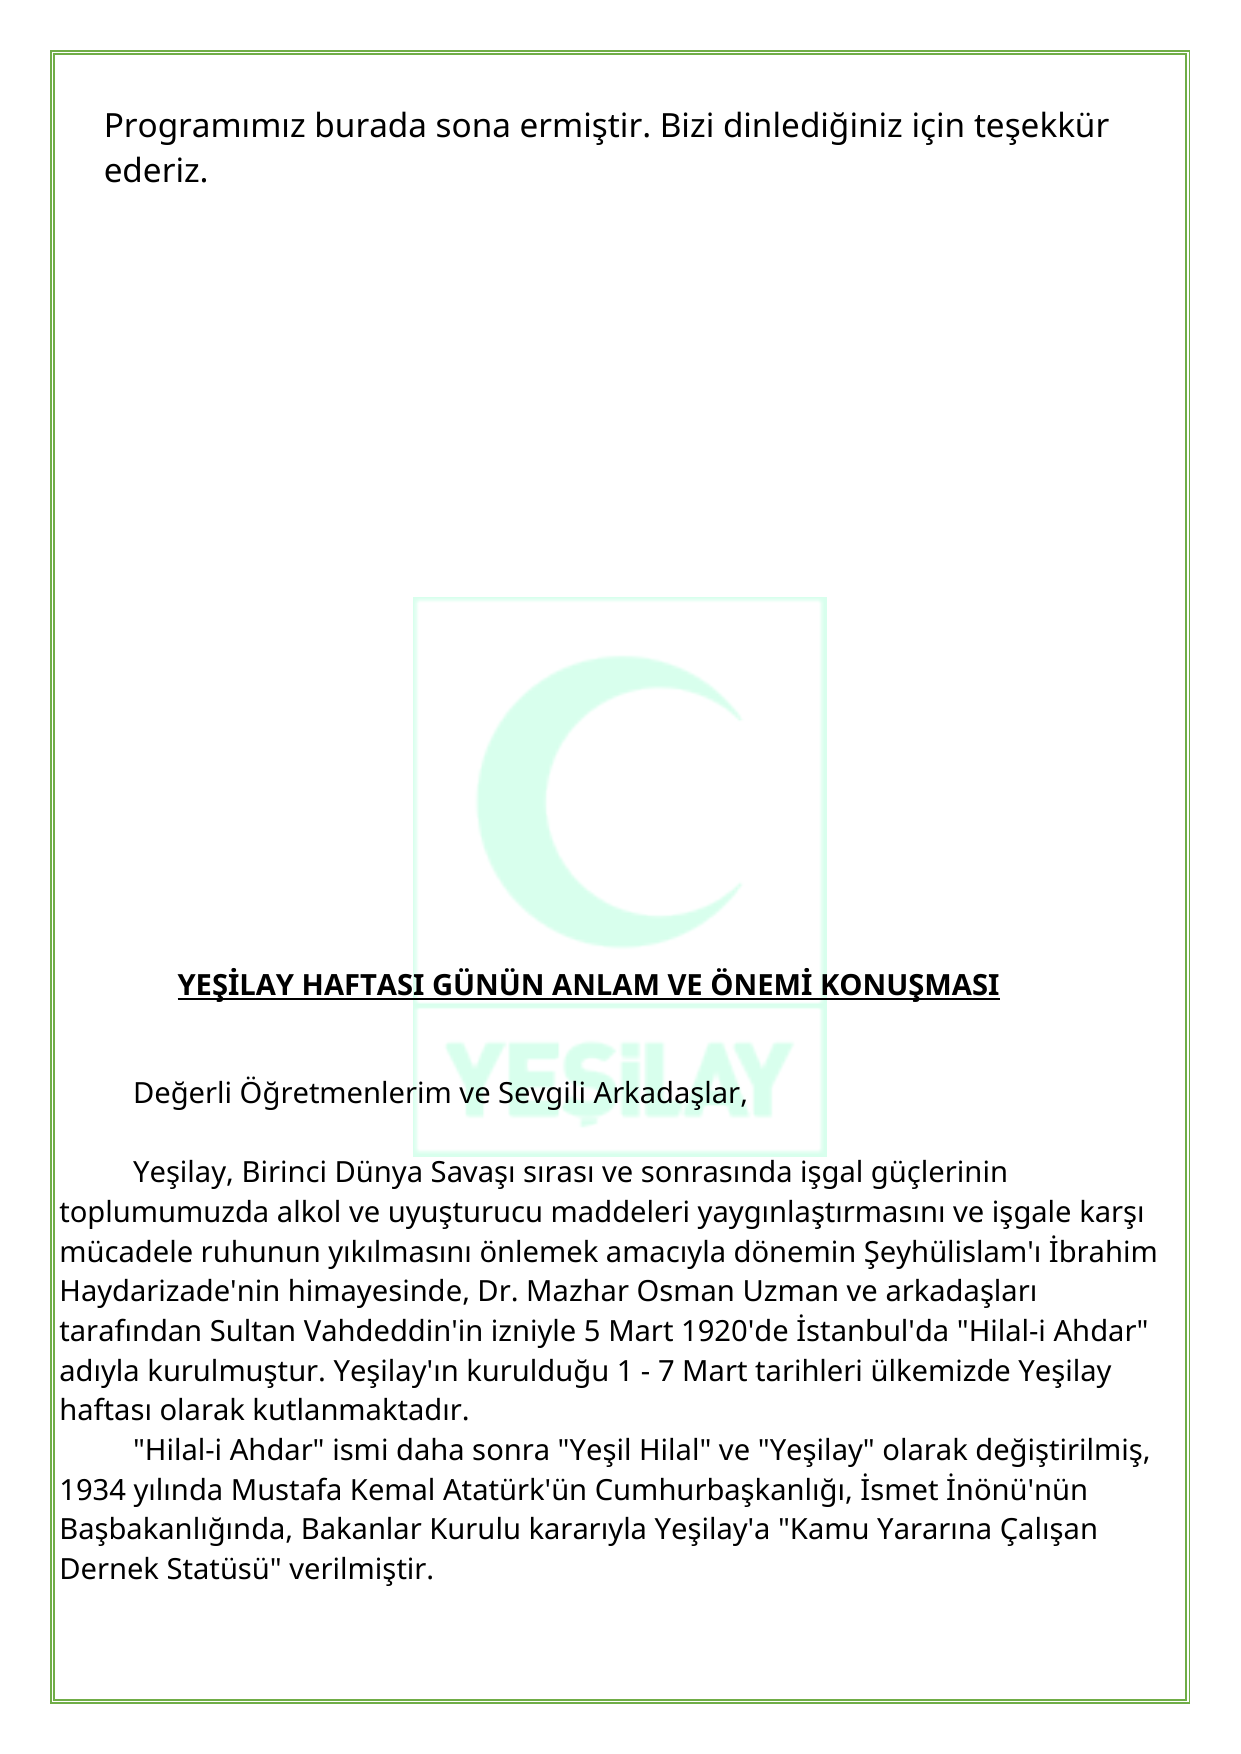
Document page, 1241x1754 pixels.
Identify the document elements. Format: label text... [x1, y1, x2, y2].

text Programımız burada sona ermiştir. Bizi dinlediğiniz için teşekkür ederiz. [103, 102, 1181, 193]
text YEŞİLAY HAFTASI GÜNÜN ANLAM VE ÖNEMİ KONUŞMASI [103, 965, 1181, 1004]
text Yeşilay, Birinci Dünya Savaşı sırası ve sonrasında işgal güçlerinin toplumumuzda alkol ve uyuşturucu maddeleri yaygınlaştırmasını ve işgale karşı mücadele ruhunun yıkılmasını önlemek amacıyla dönemin Şeyhülislam'ı İbrahim Haydarizade'nin himayesinde, Dr. Mazhar Osman Uzman ve arkadaşları tarafından Sultan Vahdeddin'in izniyle 5 Mart 1920'de İstanbul'da "Hilal-i Ahdar" adıyla kurulmuştur. Yeşilay'ın kurulduğu 1 - 7 Mart tarihleri ülkemizde Yeşilay haftası olarak kutlanmaktadır. [59, 1151, 1181, 1429]
text Değerli Öğretmenlerim ve Sevgili Arkadaşlar, [59, 1072, 1181, 1112]
text "Hilal-i Ahdar" ismi daha sonra "Yeşil Hilal" ve "Yeşilay" olarak değiştirilmiş, 1934 yılında Mustafa Kemal Atatürk'ün Cumhurbaşkanlığı, İsmet İnönü'nün Başbakanlığında, Bakanlar Kurulu kararıyla Yeşilay'a "Kamu Yararına Çalışan Dernek Statüsü" verilmiştir. [59, 1429, 1181, 1588]
